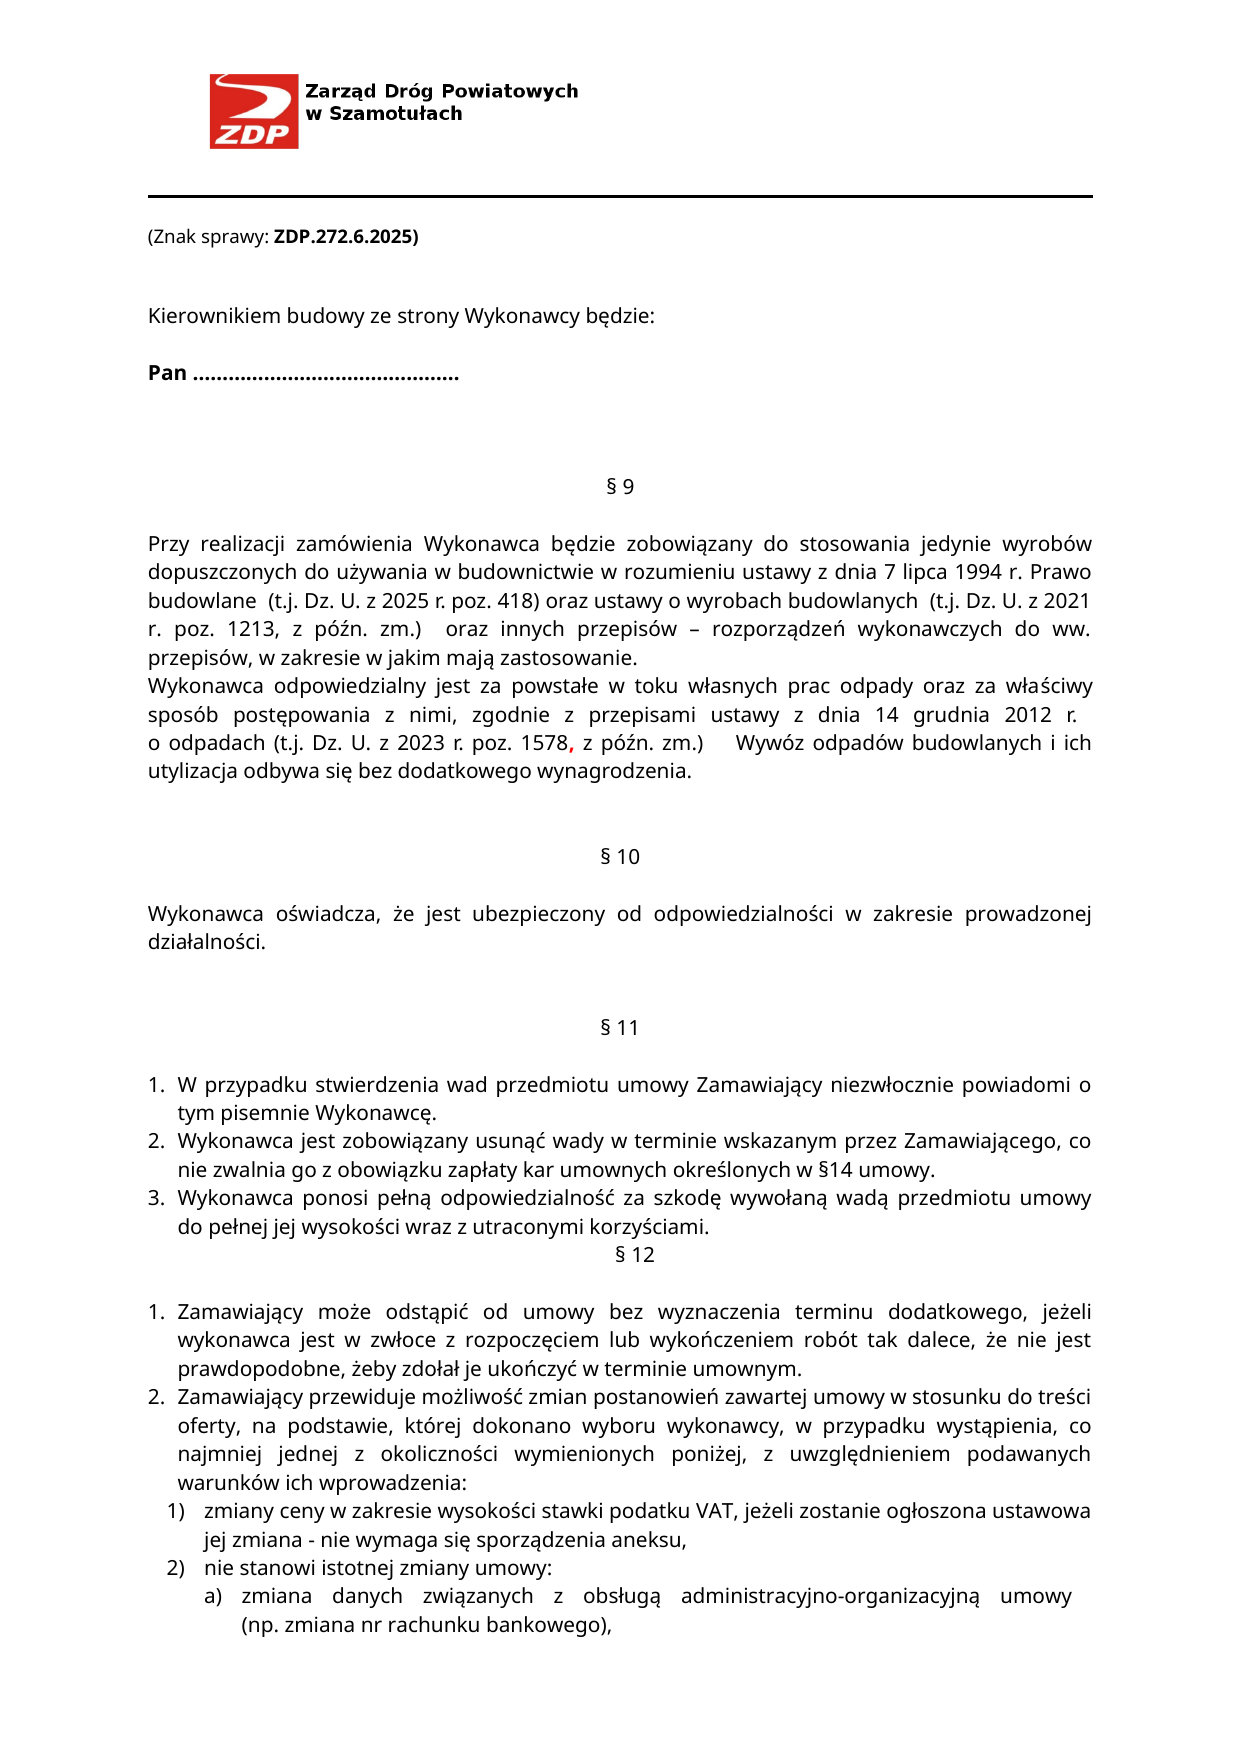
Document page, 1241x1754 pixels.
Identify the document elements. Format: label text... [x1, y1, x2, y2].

text Pan ……………………………………… [148, 358, 1093, 387]
list nie stanowi istotnej zmiany umowy: [166, 1553, 1093, 1582]
text Kierownikiem budowy ze strony Wykonawcy będzie: [148, 302, 1093, 330]
list Zamawiający może odstąpić od umowy bez wyznaczenia terminu dodatkowego, jeżeli wykonawca jest w zwłoce z rozpoczęciem lub wykończeniem robót tak dalece, że nie jest prawdopodobne, żeby zdołał je ukończyć w terminie umownym. [148, 1297, 1093, 1382]
list Zamawiający przewiduje możliwość zmian postanowień zawartej umowy w stosunku do treści oferty, na podstawie, której dokonano wyboru wykonawcy, w przypadku wystąpienia, co najmniej jednej z okoliczności wymienionych poniżej, z uwzględnieniem podawanych warunków ich wprowadzenia: [148, 1382, 1093, 1496]
list zmiany ceny w zakresie wysokości stawki podatku VAT, jeżeli zostanie ogłoszona ustawowa jej zmiana - nie wymaga się sporządzenia aneksu, [166, 1496, 1093, 1553]
text § 10 [148, 842, 1093, 871]
picture [209, 73, 593, 149]
list W przypadku stwierdzenia wad przedmiotu umowy Zamawiający niezwłocznie powiadomi o tym pisemnie Wykonawcę. [148, 1070, 1093, 1127]
text Wykonawca odpowiedzialny jest za powstałe w toku własnych prac odpady oraz za właściwy sposób postępowania z nimi, zgodnie z przepisami ustawy z dnia 14 grudnia 2012 r. o odpadach (t.j. Dz. U. z 2023 r. poz. 1578, z późn. zm.) Wywóz odpadów budowlanych i ich utylizacja odbywa się bez dodatkowego wynagrodzenia. [148, 671, 1093, 785]
text Przy realizacji zamówienia Wykonawca będzie zobowiązany do stosowania jedynie wyrobów dopuszczonych do używania w budownictwie w rozumieniu ustawy z dnia 7 lipca 1994 r. Prawo budowlane (t.j. Dz. U. z 2025 r. poz. 418) oraz ustawy o wyrobach budowlanych (t.j. Dz. U. z 2021 r. poz. 1213, z późn. zm.) oraz innych przepisów – rozporządzeń wykonawczych do ww. przepisów, w zakresie w jakim mają zastosowanie. [148, 529, 1093, 671]
text § 11 [148, 1013, 1093, 1041]
list Wykonawca ponosi pełną odpowiedzialność za szkodę wywołaną wadą przedmiotu umowy do pełnej jej wysokości wraz z utraconymi korzyściami. [148, 1183, 1093, 1240]
text § 12 [177, 1240, 1093, 1269]
list Wykonawca jest zobowiązany usunąć wady w terminie wskazanym przez Zamawiającego, co nie zwalnia go z obowiązku zapłaty kar umownych określonych w §14 umowy. [148, 1127, 1093, 1183]
text Wykonawca oświadcza, że jest ubezpieczony od odpowiedzialności w zakresie prowadzonej działalności. [148, 899, 1093, 956]
list zmiana danych związanych z obsługą administracyjno-organizacyjną umowy (np. zmiana nr rachunku bankowego), [204, 1582, 1093, 1638]
text § 9 [148, 472, 1093, 501]
